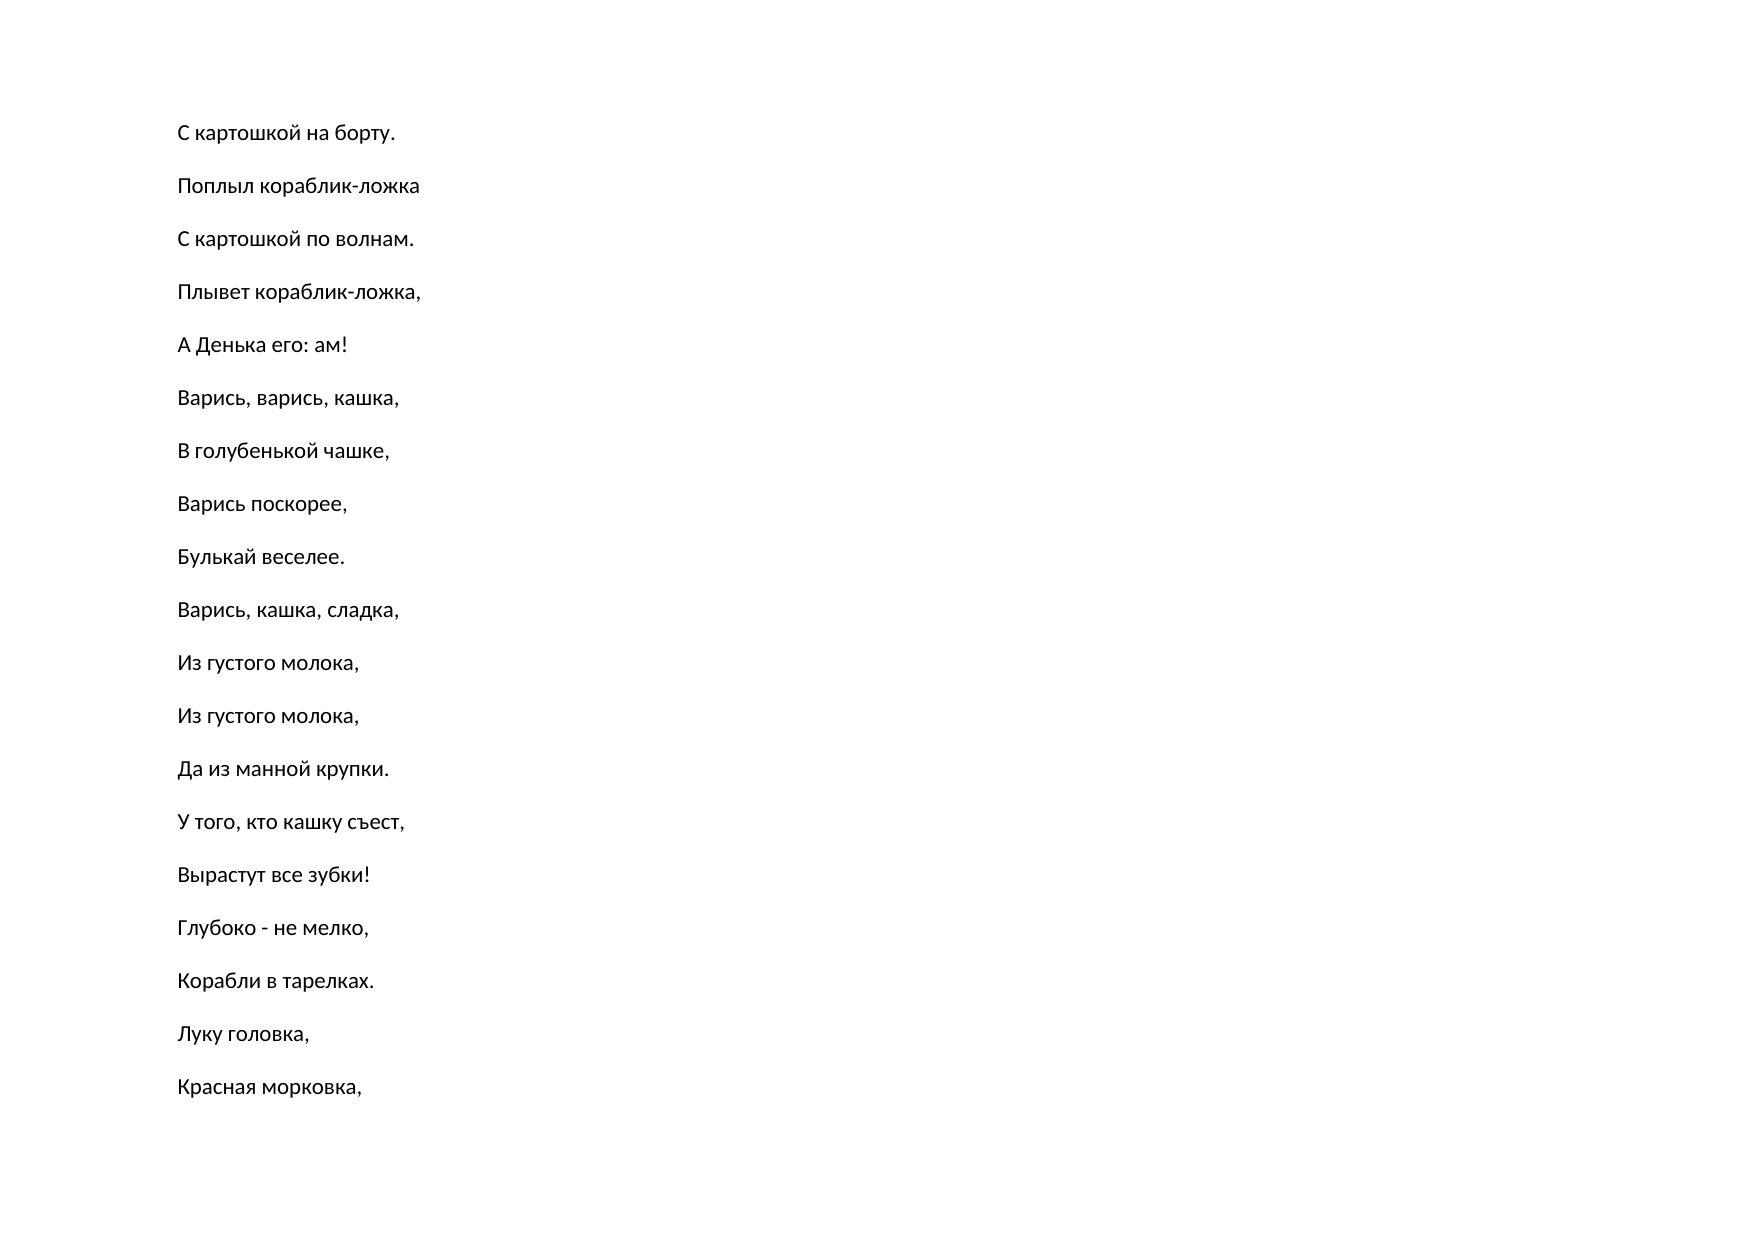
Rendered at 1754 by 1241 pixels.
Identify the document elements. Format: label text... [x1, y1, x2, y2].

text Варись, кашка, сладка, [177, 595, 1665, 623]
text У того, кто кашку съест, [177, 807, 1665, 835]
text Варись поскорее, [177, 489, 1665, 517]
text Глубоко - не мелко, [177, 913, 1665, 941]
text Поплыл кораблик-ложка [177, 171, 1665, 199]
text В голубенькой чашке, [177, 436, 1665, 464]
text Из густого молока, [177, 648, 1665, 676]
text А Денька его: ам! [177, 330, 1665, 358]
text Луку головка, [177, 1019, 1665, 1047]
text Плывет кораблик-ложка, [177, 277, 1665, 305]
text Булькай веселее. [177, 542, 1665, 570]
text С картошкой на борту. [177, 118, 1665, 146]
text Из густого молока, [177, 701, 1665, 729]
text Красная морковка, [177, 1072, 1665, 1101]
text Вырастут все зубки! [177, 860, 1665, 888]
text Корабли в тарелках. [177, 966, 1665, 994]
text Да из манной крупки. [177, 754, 1665, 782]
text С картошкой по волнам. [177, 224, 1665, 252]
text Варись, варись, кашка, [177, 383, 1665, 411]
